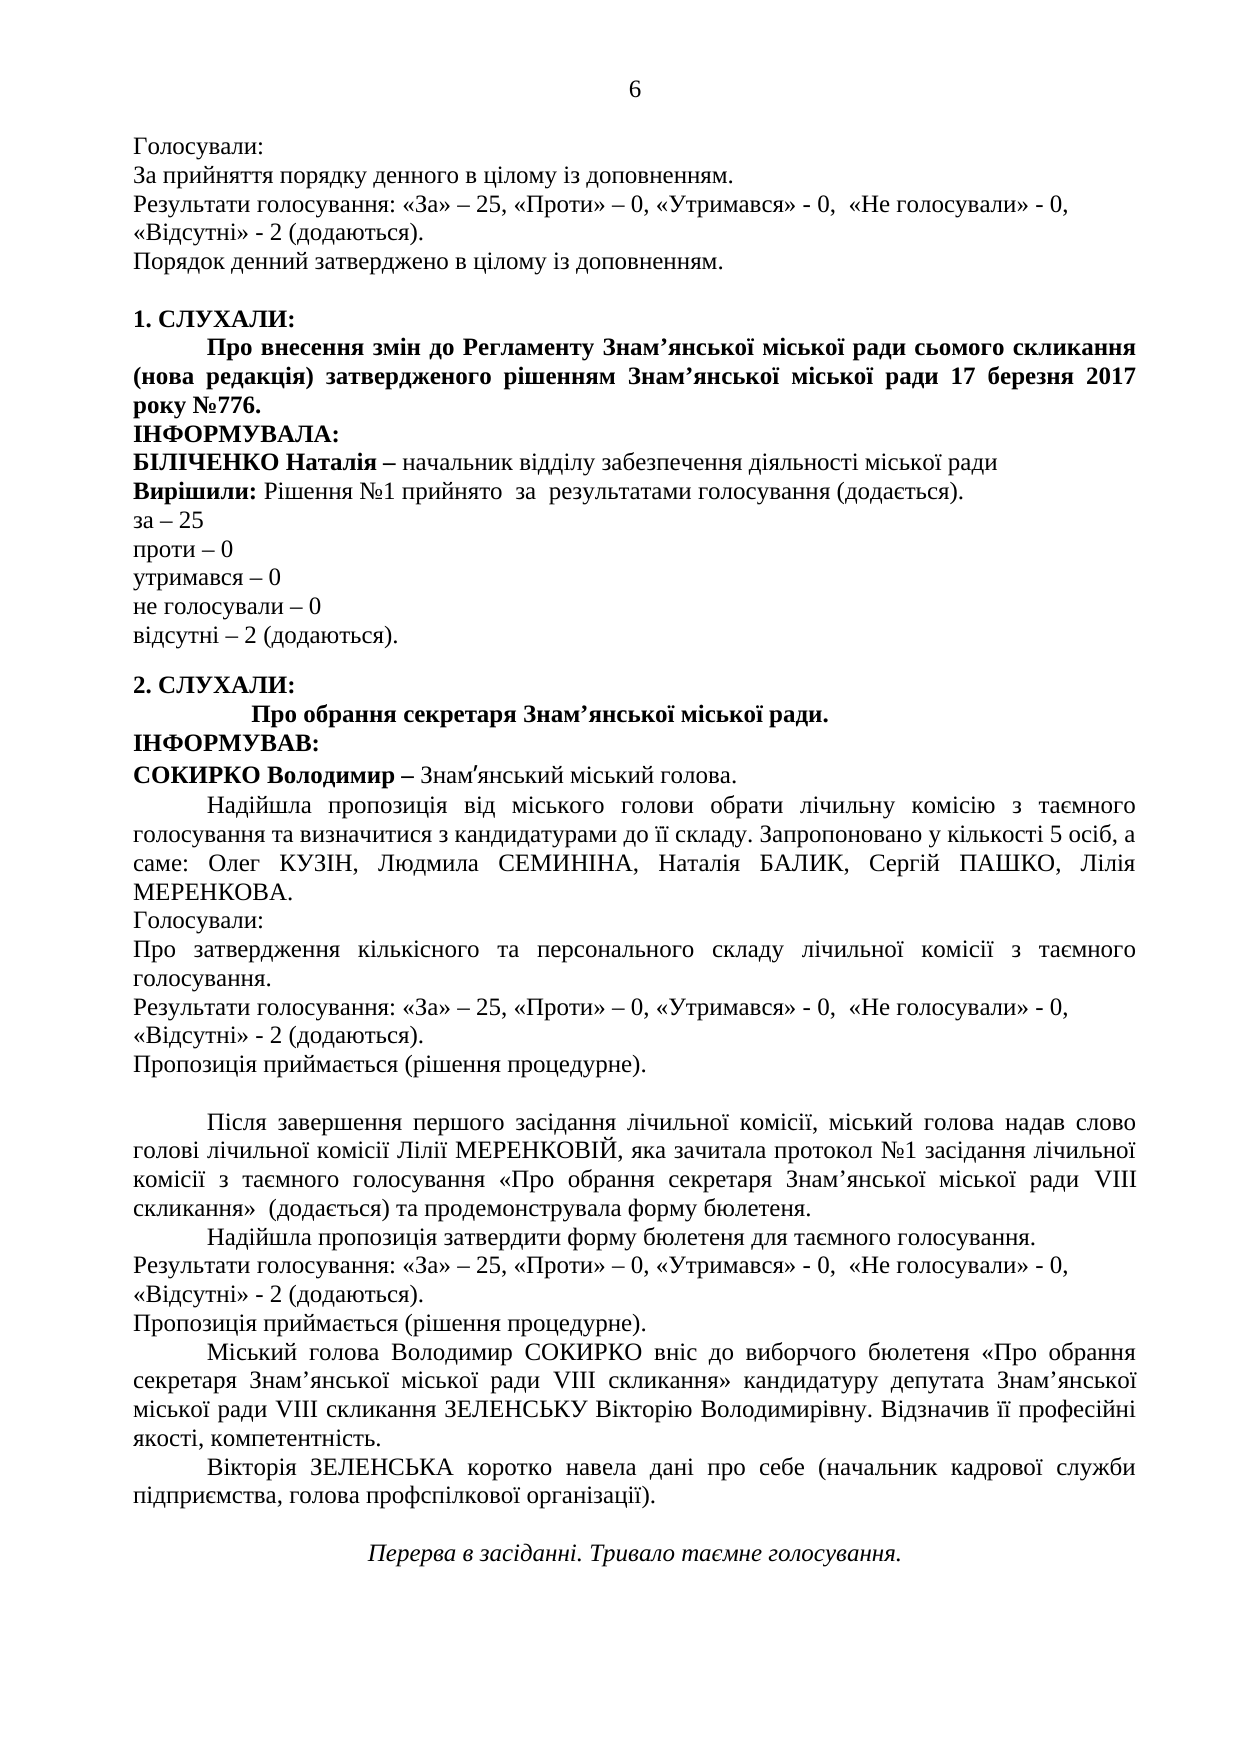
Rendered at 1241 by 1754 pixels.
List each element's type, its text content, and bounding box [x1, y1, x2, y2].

text Порядок денний затверджено в цілому із доповненням. [133, 246, 1137, 275]
text Пропозиція приймається (рішення процедурне). [133, 1049, 1137, 1078]
text Про внесення змін до Регламенту Знам’янської міської ради сьомого скликання (нова редакція) затвердженого рішенням Знам’янської міської ради 17 березня 2017 року №776. [133, 332, 1137, 419]
text 2. CЛУХАЛИ: [133, 670, 1137, 699]
text утримався – 0 [133, 562, 1137, 591]
text Результати голосування: «За» – 25, «Проти» – 0, «Утримався» - 0, «Не голосували» - 0, [133, 992, 1137, 1021]
text Надійшла пропозиція затвердити форму бюлетеня для таємного голосування. [133, 1222, 1137, 1251]
text 1. CЛУХАЛИ: [133, 304, 1137, 332]
text Перерва в засіданні. Тривало таємне голосування. [133, 1538, 1137, 1567]
text ІНФОРМУВАЛА: [133, 419, 1137, 447]
text ІНФОРМУВАВ: [133, 728, 1137, 757]
text Надійшла пропозиція від міського голови обрати лічильну комісію з таємного голосування та визначитися з кандидатурами до її складу. Запропоновано у кількості 5 осіб, а саме: Олег КУЗІН, Людмила СЕМИНІНА, Наталія БАЛИК, Сергій ПАШКО, Лілія МЕРЕНКОВА. [133, 791, 1137, 906]
text не голосували – 0 [133, 591, 1137, 620]
text СОКИРКО Володимир – Знам’янський міський голова. [133, 757, 1137, 791]
text Результати голосування: «За» – 25, «Проти» – 0, «Утримався» - 0, «Не голосували» - 0, [133, 189, 1137, 217]
text БІЛІЧЕНКО Наталія – начальник відділу забезпечення діяльності міської ради [133, 447, 1137, 476]
text Результати голосування: «За» – 25, «Проти» – 0, «Утримався» - 0, «Не голосували» - 0, [133, 1251, 1137, 1279]
text за – 25 [133, 505, 1137, 534]
text Після завершення першого засідання лічильної комісії, міський голова надав слово голові лічильної комісії Лілії МЕРЕНКОВІЙ, яка зачитала протокол №1 засідання лічильної комісії з таємного голосування «Про обрання секретаря Знам’янської міської ради VIII скликання» (додається) та продемонструвала форму бюлетеня. [133, 1107, 1137, 1222]
text Голосували: [133, 906, 1137, 934]
text Пропозиція приймається (рішення процедурне). [133, 1308, 1137, 1337]
text «Відсутні» - 2 (додаються). [133, 1021, 1137, 1049]
text За прийняття порядку денного в цілому із доповненням. [133, 160, 1137, 189]
text Голосували: [133, 131, 1137, 160]
text Міський голова Володимир СОКИРКО вніс до виборчого бюлетеня «Про обрання секретаря Знам’янської міської ради VIII скликання» кандидатуру депутата Знам’янської міської ради VIII скликання ЗЕЛЕНСЬКУ Вікторію Володимирівну. Відзначив її професійні якості, компетентність. [133, 1337, 1137, 1452]
text проти – 0 [133, 534, 1137, 562]
text відсутні – 2 (додаються). [133, 620, 1137, 649]
text Про затвердження кількісного та персонального складу лічильної комісії з таємного голосування. [133, 934, 1137, 992]
text «Відсутні» - 2 (додаються). [133, 1279, 1137, 1308]
text Про обрання секретаря Знам’янської міської ради. [133, 699, 1137, 728]
text «Відсутні» - 2 (додаються). [133, 217, 1137, 246]
text Вікторія ЗЕЛЕНСЬКА коротко навела дані про себе (начальник кадрової служби підприємства, голова профспілкової організації). [133, 1452, 1137, 1509]
text Вирішили: Рішення №1 прийнято за результатами голосування (додається). [133, 476, 1137, 505]
